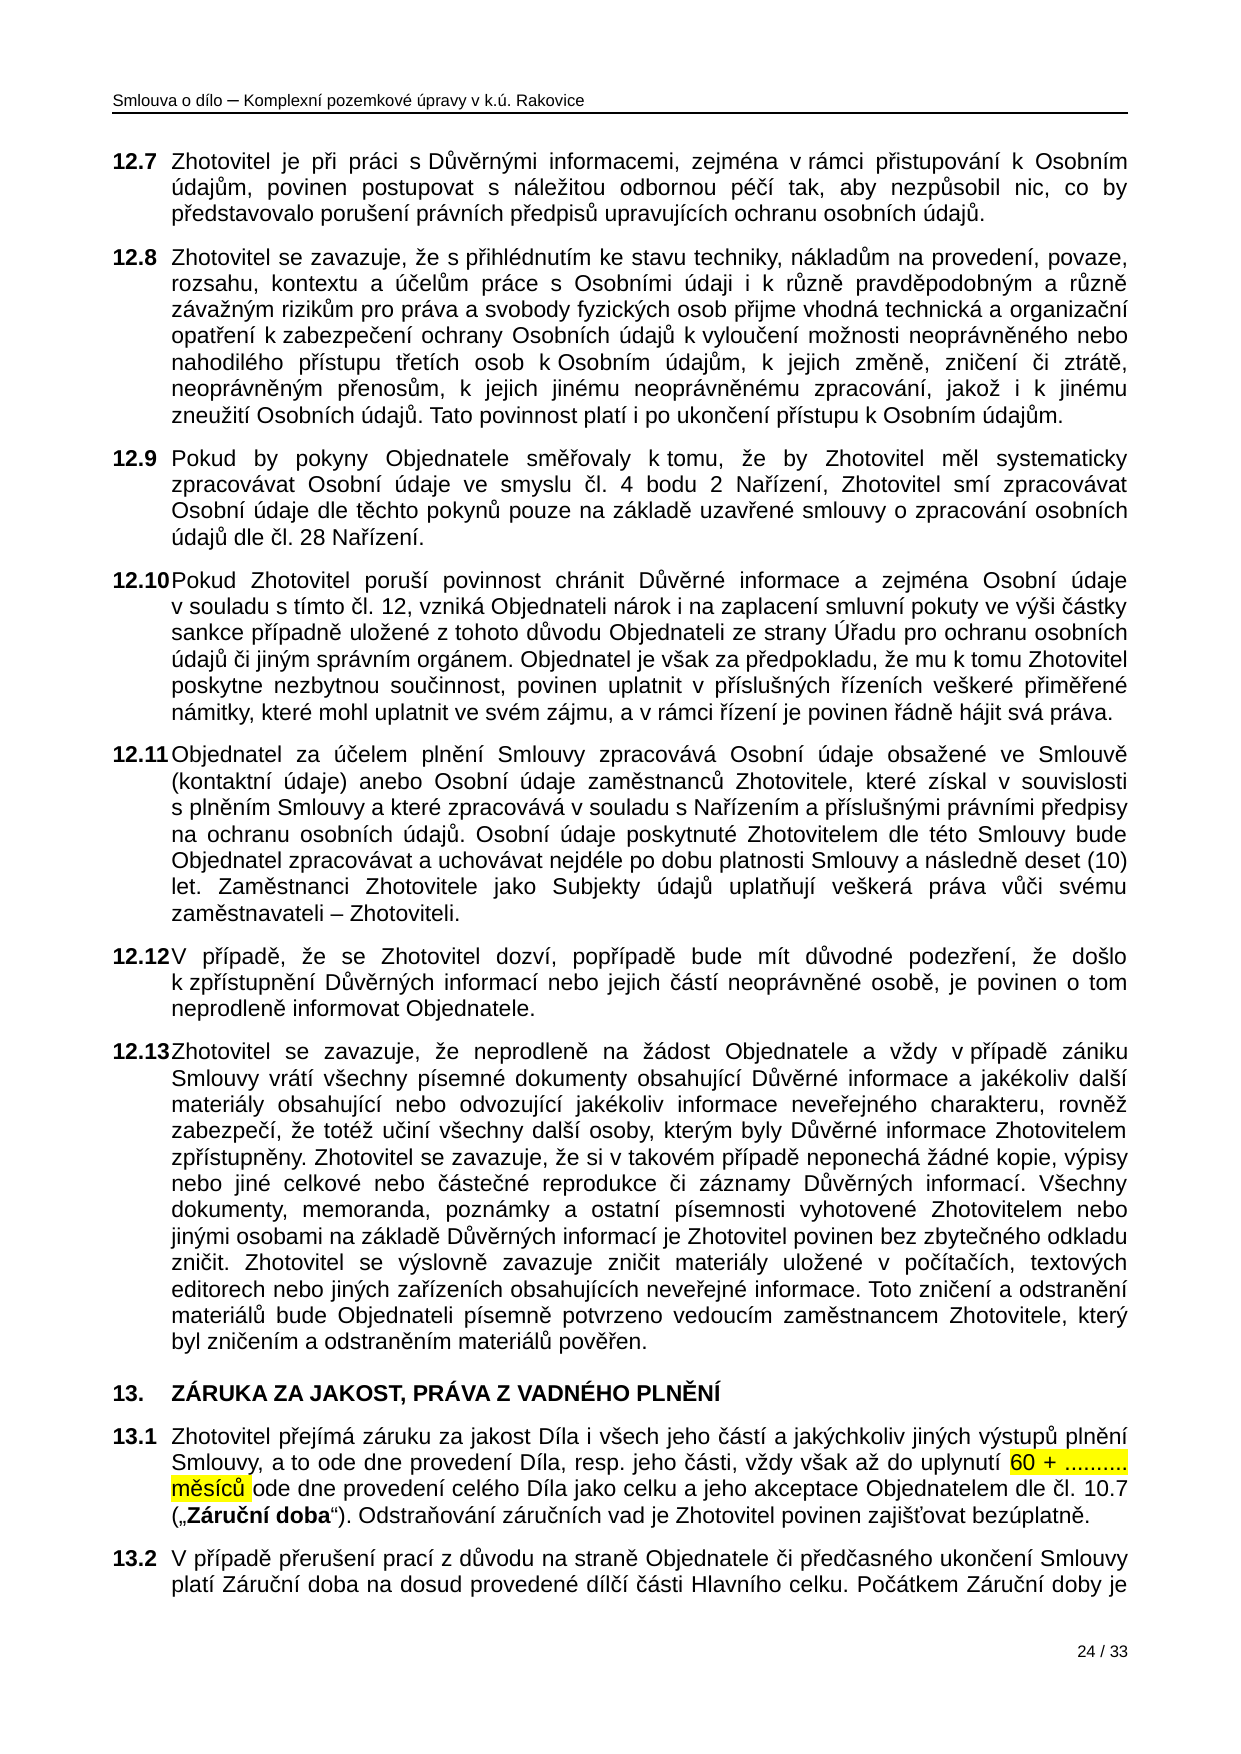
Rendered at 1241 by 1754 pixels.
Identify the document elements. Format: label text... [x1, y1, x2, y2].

text Zhotovitel se zavazuje, že s přihlédnutím ke stavu techniky, nákladům na provedení, povaze, rozsahu, kontextu a účelům práce s Osobními údaji i k různě pravděpodobným a různě závažným rizikům pro práva a svobody fyzických osob přijme vhodná technická a organizační opatření k zabezpečení ochrany Osobních údajů k vyloučení možnosti neoprávněného nebo nahodilého přístupu třetích osob k Osobním údajům, k jejich změně, zničení či ztrátě, neoprávněným přenosům, k jejich jinému neoprávněnému zpracování, jakož i k jinému zneužití Osobních údajů. Tato povinnost platí i po ukončení přístupu k Osobním údajům. [112, 243, 1128, 428]
text Zhotovitel přejímá záruku za jakost Díla i všech jeho částí a jakýchkoliv jiných výstupů plnění Smlouvy, a to ode dne provedení Díla, resp. jeho části, vždy však až do uplynutí 60 + .......... měsíců ode dne provedení celého Díla jako celku a jeho akceptace Objednatelem dle čl. 10.7 („Záruční doba“). Odstraňování záručních vad je Zhotovitel povinen zajišťovat bezúplatně. [112, 1423, 1128, 1528]
text Pokud Zhotovitel poruší povinnost chránit Důvěrné informace a zejména Osobní údaje v souladu s tímto čl. 12, vzniká Objednateli nárok i na zaplacení smluvní pokuty ve výši částky sankce případně uložené z tohoto důvodu Objednateli ze strany Úřadu pro ochranu osobních údajů či jiným správním orgánem. Objednatel je však za předpokladu, že mu k tomu Zhotovitel poskytne nezbytnou součinnost, povinen uplatnit v příslušných řízeních veškeré přiměřené námitky, které mohl uplatnit ve svém zájmu, a v rámci řízení je povinen řádně hájit svá práva. [112, 567, 1128, 725]
text Záruka za jakost, práva z vadného plnění [112, 1379, 1128, 1406]
text Zhotovitel je při práci s Důvěrnými informacemi, zejména v rámci přistupování k Osobním údajům, povinen postupovat s náležitou odbornou péčí tak, aby nezpůsobil nic, co by představovalo porušení právních předpisů upravujících ochranu osobních údajů. [112, 148, 1128, 227]
text V případě, že se Zhotovitel dozví, popřípadě bude mít důvodné podezření, že došlo k zpřístupnění Důvěrných informací nebo jejich částí neoprávněné osobě, je povinen o tom neprodleně informovat Objednatele. [112, 943, 1128, 1022]
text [112, 1545, 1128, 1597]
text Pokud by pokyny Objednatele směřovaly k tomu, že by Zhotovitel měl systematicky zpracovávat Osobní údaje ve smyslu čl. 4 bodu 2 Nařízení, Zhotovitel smí zpracovávat Osobní údaje dle těchto pokynů pouze na základě uzavřené smlouvy o zpracování osobních údajů dle čl. 28 Nařízení. [112, 444, 1128, 550]
text Objednatel za účelem plnění Smlouvy zpracovává Osobní údaje obsažené ve Smlouvě (kontaktní údaje) anebo Osobní údaje zaměstnanců Zhotovitele, které získal v souvislosti s plněním Smlouvy a které zpracovává v souladu s Nařízením a příslušnými právními předpisy na ochranu osobních údajů. Osobní údaje poskytnuté Zhotovitelem dle této Smlouvy bude Objednatel zpracovávat a uchovávat nejdéle po dobu platnosti Smlouvy a následně deset (10) let. Zaměstnanci Zhotovitele jako Subjekty údajů uplatňují veškerá práva vůči svému zaměstnavateli – Zhotoviteli. [112, 741, 1128, 926]
text Zhotovitel se zavazuje, že neprodleně na žádost Objednatele a vždy v případě zániku Smlouvy vrátí všechny písemné dokumenty obsahující Důvěrné informace a jakékoliv další materiály obsahující nebo odvozující jakékoliv informace neveřejného charakteru, rovněž zabezpečí, že totéž učiní všechny další osoby, kterým byly Důvěrné informace Zhotovitelem zpřístupněny. Zhotovitel se zavazuje, že si v takovém případě neponechá žádné kopie, výpisy nebo jiné celkové nebo částečné reprodukce či záznamy Důvěrných informací. Všechny dokumenty, memoranda, poznámky a ostatní písemnosti vyhotovené Zhotovitelem nebo jinými osobami na základě Důvěrných informací je Zhotovitel povinen bez zbytečného odkladu zničit. Zhotovitel se výslovně zavazuje zničit materiály uložené v počítačích, textových editorech nebo jiných zařízeních obsahujících neveřejné informace. Toto zničení a odstranění materiálů bude Objednateli písemně potvrzeno vedoucím zaměstnancem Zhotovitele, který byl zničením a odstraněním materiálů pověřen. [112, 1038, 1128, 1354]
